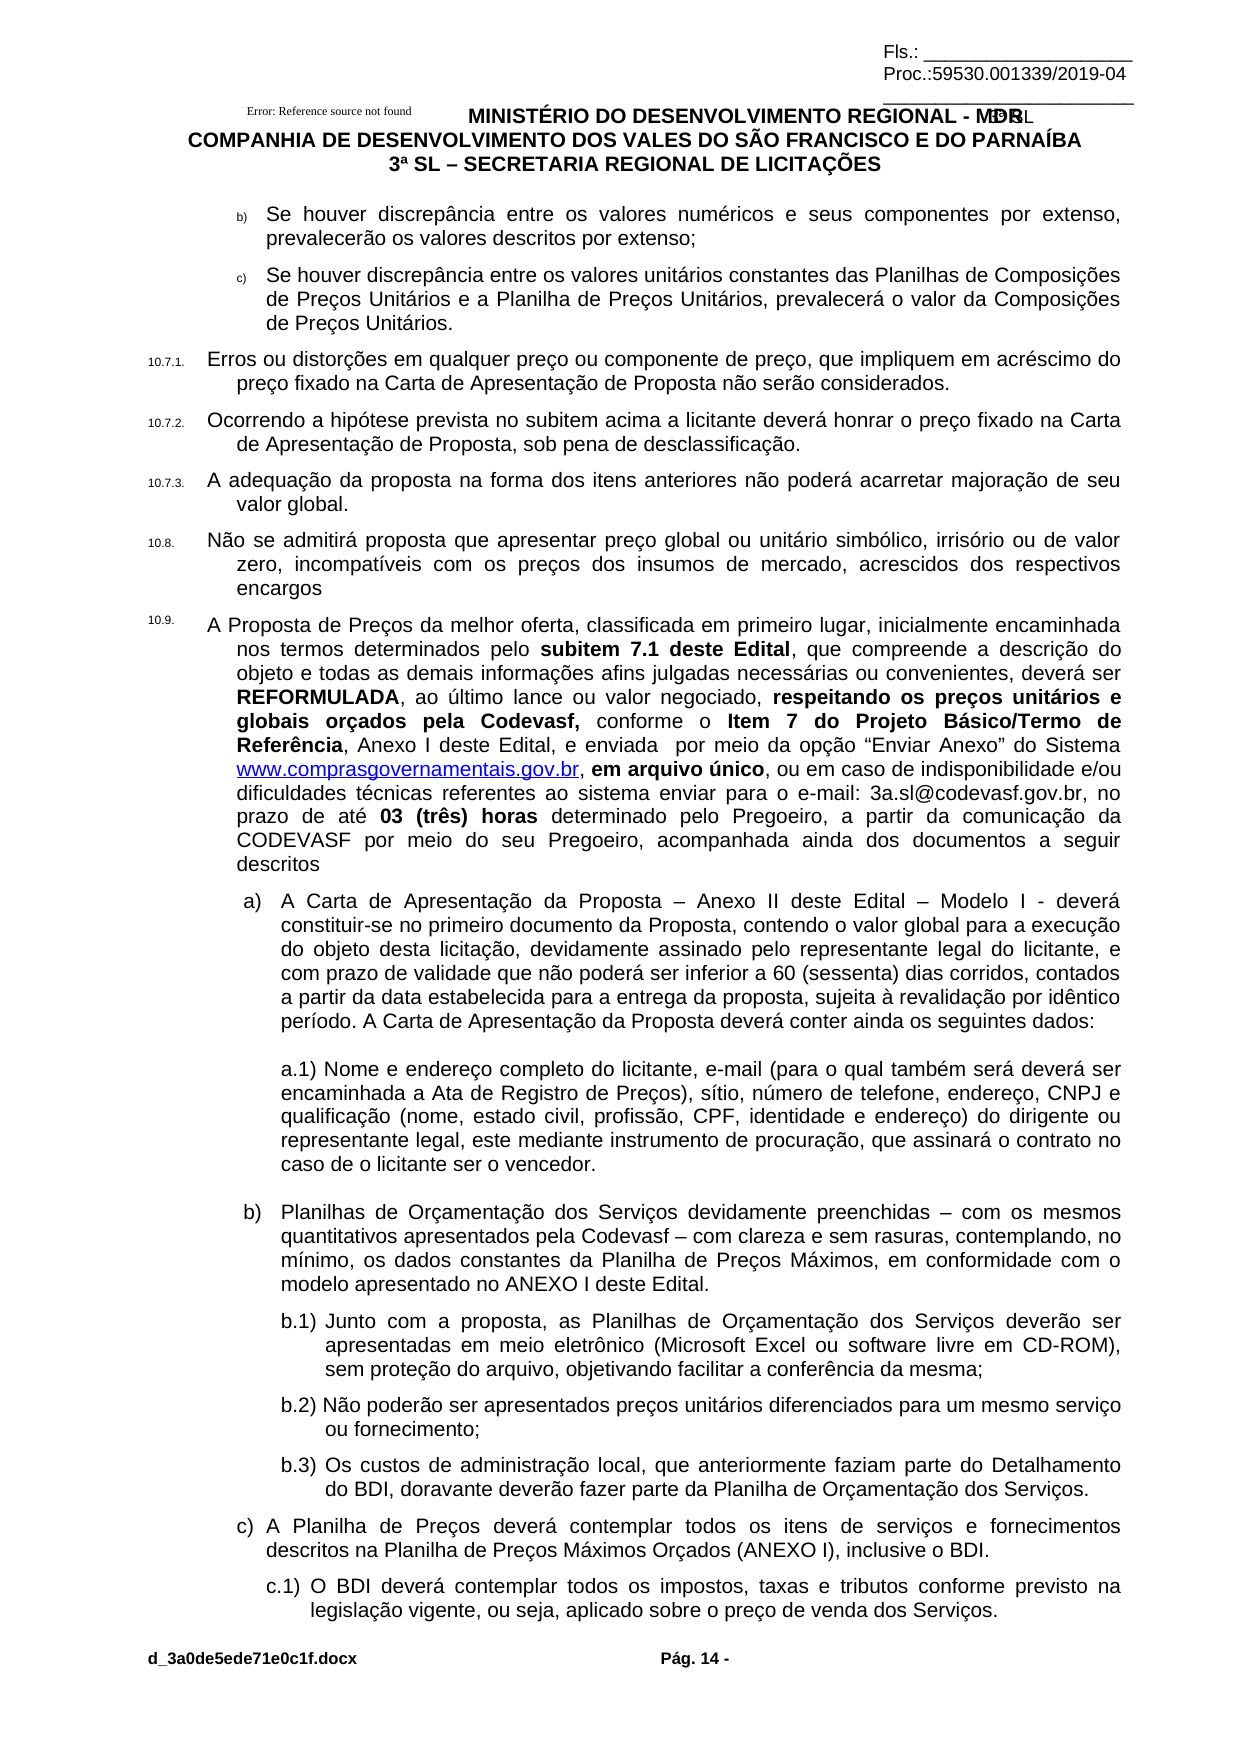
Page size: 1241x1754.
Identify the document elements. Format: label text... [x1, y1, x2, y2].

text c.1) O BDI deverá contemplar todos os impostos, taxas e tributos conforme previsto na legislação vigente, ou seja, aplicado sobre o preço de venda dos Serviços. [266, 1574, 1122, 1622]
text c) A Planilha de Preços deverá contemplar todos os itens de serviços e fornecimentos descritos na Planilha de Preços Máximos Orçados (ANEXO I), inclusive o BDI. [236, 1514, 1122, 1562]
text b.2) Não poderão ser apresentados preços unitários diferenciados para um mesmo serviço ou fornecimento; [281, 1393, 1122, 1441]
list a.1) Nome e endereço completo do licitante, e-mail (para o qual também será deverá ser encaminhada a Ata de Registro de Preços), sítio, número de telefone, endereço, CNPJ e qualificação (nome, estado civil, profissão, CPF, identidade e endereço) do dirigente ou representante legal, este mediante instrumento de procuração, que assinará o contrato no caso de o licitante ser o vencedor. [281, 1056, 1122, 1176]
list A Carta de Apresentação da Proposta – Anexo II deste Edital – Modelo I - deverá constituir-se no primeiro documento da Proposta, contendo o valor global para a execução do objeto desta licitação, devidamente assinado pelo representante legal do licitante, e com prazo de validade que não poderá ser inferior a 60 (sessenta) dias corridos, contados a partir da data estabelecida para a entrega da proposta, sujeita à revalidação por idêntico período. A Carta de Apresentação da Proposta deverá conter ainda os seguintes dados: [243, 889, 1122, 1032]
list Se houver discrepância entre os valores numéricos e seus componentes por extenso, prevalecerão os valores descritos por extenso; [236, 202, 1122, 250]
list Se houver discrepância entre os valores unitários constantes das Planilhas de Composições de Preços Unitários e a Planilha de Preços Unitários, prevalecerá o valor da Composições de Preços Unitários. [236, 263, 1122, 334]
list Ocorrendo a hipótese prevista no subitem acima a licitante deverá honrar o preço fixado na Carta de Apresentação de Proposta, sob pena de desclassificação. [148, 407, 1122, 455]
list A Proposta de Preços da melhor oferta, classificada em primeiro lugar, inicialmente encaminhada nos termos determinados pelo subitem 7.1 deste Edital, que compreende a descrição do objeto e todas as demais informações afins julgadas necessárias ou convenientes, deverá ser REFORMULADA, ao último lance ou valor negociado, respeitando os preços unitários e globais orçados pela Codevasf, conforme o Item 7 do Projeto Básico/Termo de Referência, Anexo I deste Edital, e enviada por meio da opção “Enviar Anexo” do Sistema www.comprasgovernamentais.gov.br, em arquivo único, ou em caso de indisponibilidade e/ou dificuldades técnicas referentes ao sistema enviar para o e-mail: 3a.sl@codevasf.gov.br, no prazo de até 03 (três) horas determinado pelo Pregoeiro, a partir da comunicação da CODEVASF por meio do seu Pregoeiro, acompanhada ainda dos documentos a seguir descritos [148, 613, 1122, 876]
text b.3) Os custos de administração local, que anteriormente faziam parte do Detalhamento do BDI, doravante deverão fazer parte da Planilha de Orçamentação dos Serviços. [281, 1453, 1122, 1501]
list Erros ou distorções em qualquer preço ou componente de preço, que impliquem em acréscimo do preço fixado na Carta de Apresentação de Proposta não serão considerados. [148, 347, 1122, 395]
list A adequação da proposta na forma dos itens anteriores não poderá acarretar majoração de seu valor global. [148, 468, 1122, 516]
text b.1) Junto com a proposta, as Planilhas de Orçamentação dos Serviços deverão ser apresentadas em meio eletrônico (Microsoft Excel ou software livre em CD-ROM), sem proteção do arquivo, objetivando facilitar a conferência da mesma; [281, 1308, 1122, 1380]
list Planilhas de Orçamentação dos Serviços devidamente preenchidas – com os mesmos quantitativos apresentados pela Codevasf – com clareza e sem rasuras, contemplando, no mínimo, os dados constantes da Planilha de Preços Máximos, em conformidade com o modelo apresentado no ANEXO I deste Edital. [243, 1200, 1122, 1296]
list Não se admitirá proposta que apresentar preço global ou unitário simbólico, irrisório ou de valor zero, incompatíveis com os preços dos insumos de mercado, acrescidos dos respectivos encargos [148, 528, 1122, 600]
